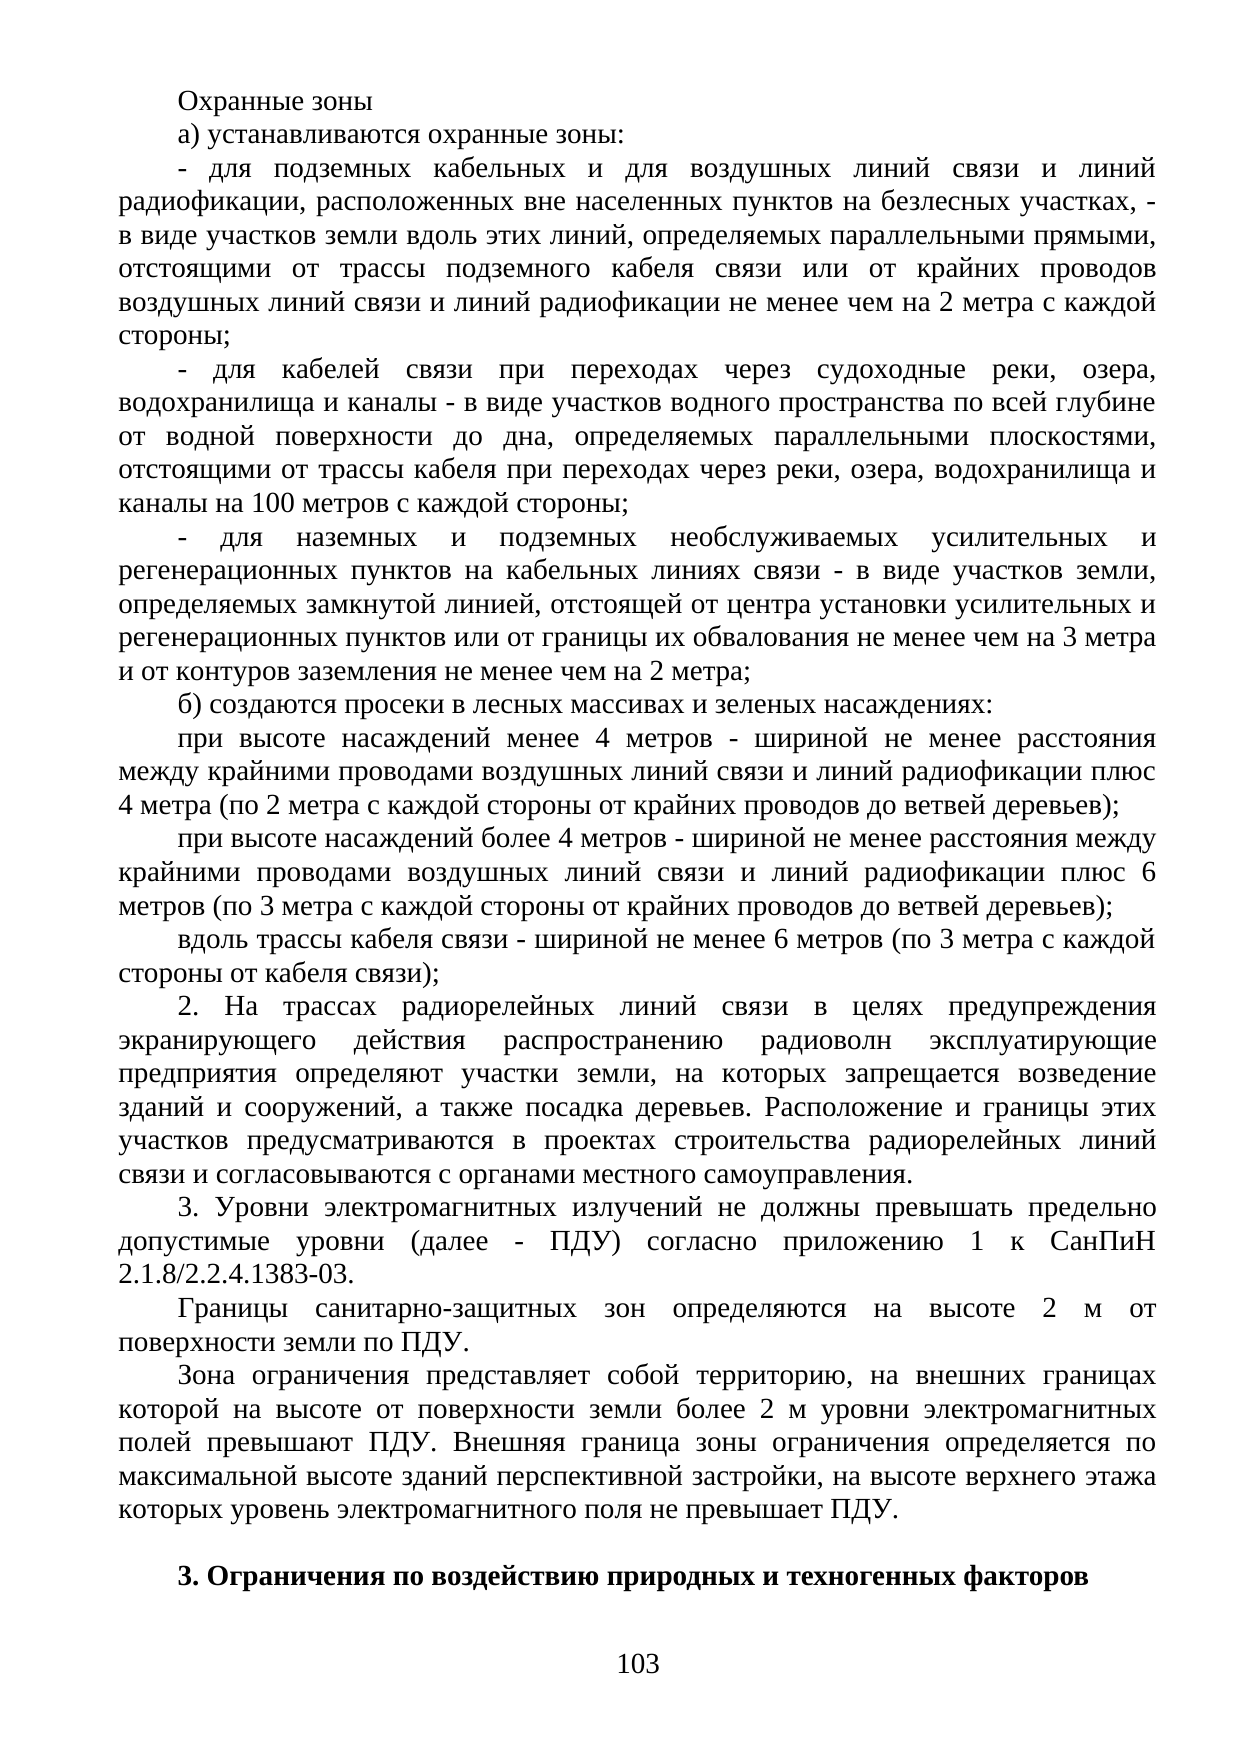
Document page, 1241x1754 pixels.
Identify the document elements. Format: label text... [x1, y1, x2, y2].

text б) создаются просеки в лесных массивах и зеленых насаждениях: [118, 686, 1157, 720]
text - для кабелей связи при переходах через судоходные реки, озера, водохранилища и каналы - в виде участков водного пространства по всей глубине от водной поверхности до дна, определяемых параллельными плоскостями, отстоящими от трассы кабеля при переходах через реки, озера, водохранилища и каналы на 100 метров с каждой стороны; [118, 351, 1157, 519]
text 3. Ограничения по воздействию природных и техногенных факторов [118, 1558, 1157, 1592]
text при высоте насаждений менее 4 метров - шириной не менее расстояния между крайними проводами воздушных линий связи и линий радиофикации плюс 4 метра (по 2 метра с каждой стороны от крайних проводов до ветвей деревьев); [118, 720, 1157, 821]
text 3. Уровни электромагнитных излучений не должны превышать предельно допустимые уровни (далее - ПДУ) согласно приложению 1 к СанПиН 2.1.8/2.2.4.1383-03. [118, 1189, 1157, 1290]
text - для наземных и подземных необслуживаемых усилительных и регенерационных пунктов на кабельных линиях связи - в виде участков земли, определяемых замкнутой линией, отстоящей от центра установки усилительных и регенерационных пунктов или от границы их обвалования не менее чем на 3 метра и от контуров заземления не менее чем на 2 метра; [118, 519, 1157, 686]
text а) устанавливаются охранные зоны: [118, 116, 1157, 150]
text 2. На трассах радиорелейных линий связи в целях предупреждения экранирующего действия распространению радиоволн эксплуатирующие предприятия определяют участки земли, на которых запрещается возведение зданий и сооружений, а также посадка деревьев. Расположение и границы этих участков предусматриваются в проектах строительства радиорелейных линий связи и согласовываются с органами местного самоуправления. [118, 988, 1157, 1189]
text при высоте насаждений более 4 метров - шириной не менее расстояния между крайними проводами воздушных линий связи и линий радиофикации плюс 6 метров (по 3 метра с каждой стороны от крайних проводов до ветвей деревьев); [118, 821, 1157, 921]
text Зона ограничения представляет собой территорию, на внешних границах которой на высоте от поверхности земли более 2 м уровни электромагнитных полей превышают ПДУ. Внешняя граница зоны ограничения определяется по максимальной высоте зданий перспективной застройки, на высоте верхнего этажа которых уровень электромагнитного поля не превышает ПДУ. [118, 1357, 1157, 1525]
text Охранные зоны [118, 83, 1157, 116]
text вдоль трассы кабеля связи - шириной не менее 6 метров (по 3 метра с каждой стороны от кабеля связи); [118, 921, 1157, 988]
text Границы санитарно-защитных зон определяются на высоте 2 м от поверхности земли по ПДУ. [118, 1290, 1157, 1357]
text - для подземных кабельных и для воздушных линий связи и линий радиофикации, расположенных вне населенных пунктов на безлесных участках, - в виде участков земли вдоль этих линий, определяемых параллельными прямыми, отстоящими от трассы подземного кабеля связи или от крайних проводов воздушных линий связи и линий радиофикации не менее чем на 2 метра с каждой стороны; [118, 150, 1157, 351]
